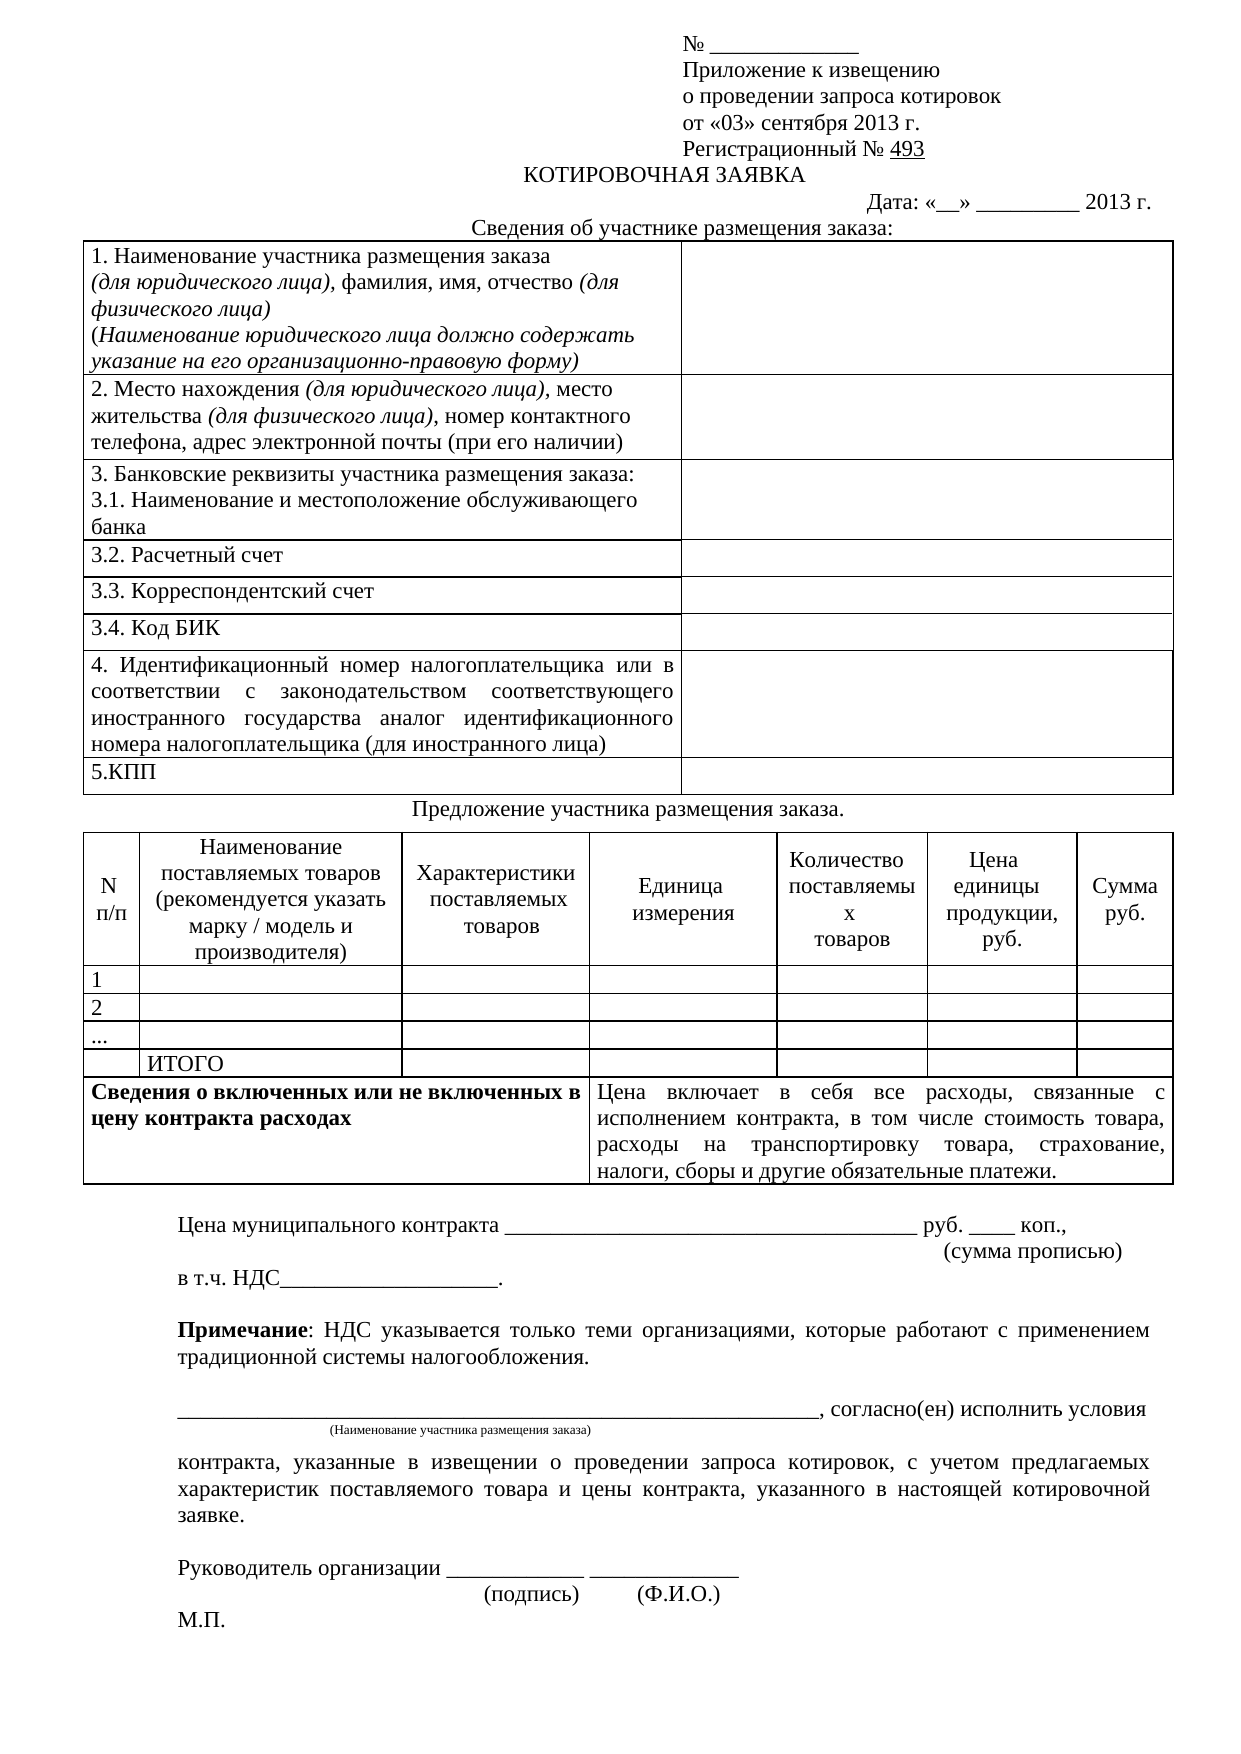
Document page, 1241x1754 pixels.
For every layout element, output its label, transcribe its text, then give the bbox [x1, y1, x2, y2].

table_header [682, 242, 1172, 374]
table_cell [403, 966, 589, 992]
table_cell [682, 758, 1172, 794]
table_cell [140, 966, 401, 992]
table_cell [682, 613, 1173, 650]
table_cell [590, 1050, 776, 1076]
text в т.ч. НДС___________________. [177, 1264, 1152, 1290]
table_cell [403, 1050, 589, 1076]
table_cell 3.3. Корреспондентский счет [84, 578, 681, 613]
table_cell [590, 966, 776, 992]
table_cell 3. Банковские реквизиты участника размещения заказа: 3.1. Наименование и местоположение обслуживающего банка [84, 460, 681, 539]
table_cell [140, 1022, 401, 1048]
text Приложение к извещению [682, 56, 1152, 82]
table_cell Количество поставляемых товаров [778, 833, 927, 964]
table_cell N п/п [84, 833, 139, 964]
text о проведении запроса котировок [682, 82, 1152, 109]
table_cell Сведения о включенных или не включенных в цену контракта расходах [84, 1078, 589, 1183]
table_cell [403, 1022, 589, 1048]
text (сумма прописью) [177, 1237, 1152, 1264]
table_cell [682, 539, 1173, 576]
table_cell Наименование поставляемых товаров (рекомендуется указать марку / модель и производителя) [140, 833, 401, 964]
text Сведения об участнике размещения заказа: [140, 214, 1152, 240]
table_cell Сумма руб. [1078, 833, 1172, 964]
text (Наименование участника размещения заказа) [177, 1422, 1152, 1448]
text (подпись) (Ф.И.О.) [177, 1580, 1152, 1606]
table_cell [682, 460, 1173, 539]
table_cell [682, 651, 1172, 757]
table_cell Характеристики поставляемых товаров [403, 833, 589, 964]
table_cell [778, 1022, 927, 1048]
table_cell [778, 966, 927, 992]
table_cell [590, 994, 776, 1020]
text Руководитель организации ____________ _____________ [177, 1554, 1152, 1580]
table_cell Цена включает в себя все расходы, связанные с исполнением контракта, в том числе стоимость товара, расходы на транспортировку товара, страхование, налоги, сборы и другие обязательные платежи. [590, 1078, 1172, 1183]
table_cell 3.2. Расчетный счет [84, 541, 681, 576]
table_cell [682, 375, 1172, 458]
table_cell [403, 994, 589, 1020]
table_cell [778, 994, 927, 1020]
table_cell 1 [84, 966, 139, 992]
text Цена муниципального контракта ____________________________________ руб. ____ коп., [177, 1211, 1152, 1237]
table_cell Единица измерения [590, 833, 776, 964]
text Примечание: НДС указывается только теми организациями, которые работают с применением традиционной системы налогообложения. [177, 1316, 1152, 1369]
text от «03» сентября 2013 г. [682, 109, 1152, 135]
table_cell [1078, 994, 1172, 1020]
text № _____________ [682, 29, 1152, 56]
text КОТИРОВОЧНАЯ ЗАЯВКА [177, 161, 1152, 188]
text Дата: «__» _________ 2013 г. [620, 188, 1152, 214]
table_cell Цена единицы продукции, руб. [928, 833, 1076, 964]
table_cell 2. Место нахождения (для юридического лица), место жительства (для физического лица), номер контактного телефона, адрес электронной почты (при его наличии) [84, 375, 681, 458]
table_header 1. Наименование участника размещения заказа (для юридического лица), фамилия, имя, отчество (для физического лица) (Наименование юридического лица должно содержать указание на его организационно-правовую форму) [84, 242, 681, 374]
table_cell [928, 1022, 1076, 1048]
table_cell [140, 994, 401, 1020]
table_cell 5.КПП [84, 758, 681, 794]
table_cell [778, 1050, 927, 1076]
table_cell ИТОГО [140, 1050, 401, 1076]
table_cell ... [84, 1022, 139, 1048]
table_cell 3.4. Код БИК [84, 615, 681, 650]
table_cell [682, 576, 1173, 613]
table_cell [1078, 1022, 1172, 1048]
table_cell [84, 1050, 139, 1076]
table_cell [1078, 1050, 1172, 1076]
table_cell [590, 1022, 776, 1048]
text М.П. [177, 1606, 1152, 1633]
text ________________________________________________________, согласно(ен) исполнить условия [177, 1396, 1152, 1422]
table_cell 2 [84, 994, 139, 1020]
text контракта, указанные в извещении о проведении запроса котировок, с учетом предлагаемых характеристик поставляемого товара и цены контракта, указанного в настоящей котировочной заявке. [177, 1448, 1152, 1527]
table_cell [928, 966, 1076, 992]
table_cell Предложение участника размещения заказа. [84, 795, 1173, 832]
table_cell [1078, 966, 1172, 992]
text Регистрационный № 493 [682, 135, 1152, 161]
table_cell [928, 1050, 1076, 1076]
table_cell 4. Идентификационный номер налогоплательщика или в соответствии с законодательством соответствующего иностранного государства аналог идентификационного номера налогоплательщика (для иностранного лица) [84, 651, 681, 757]
table_cell [928, 994, 1076, 1020]
